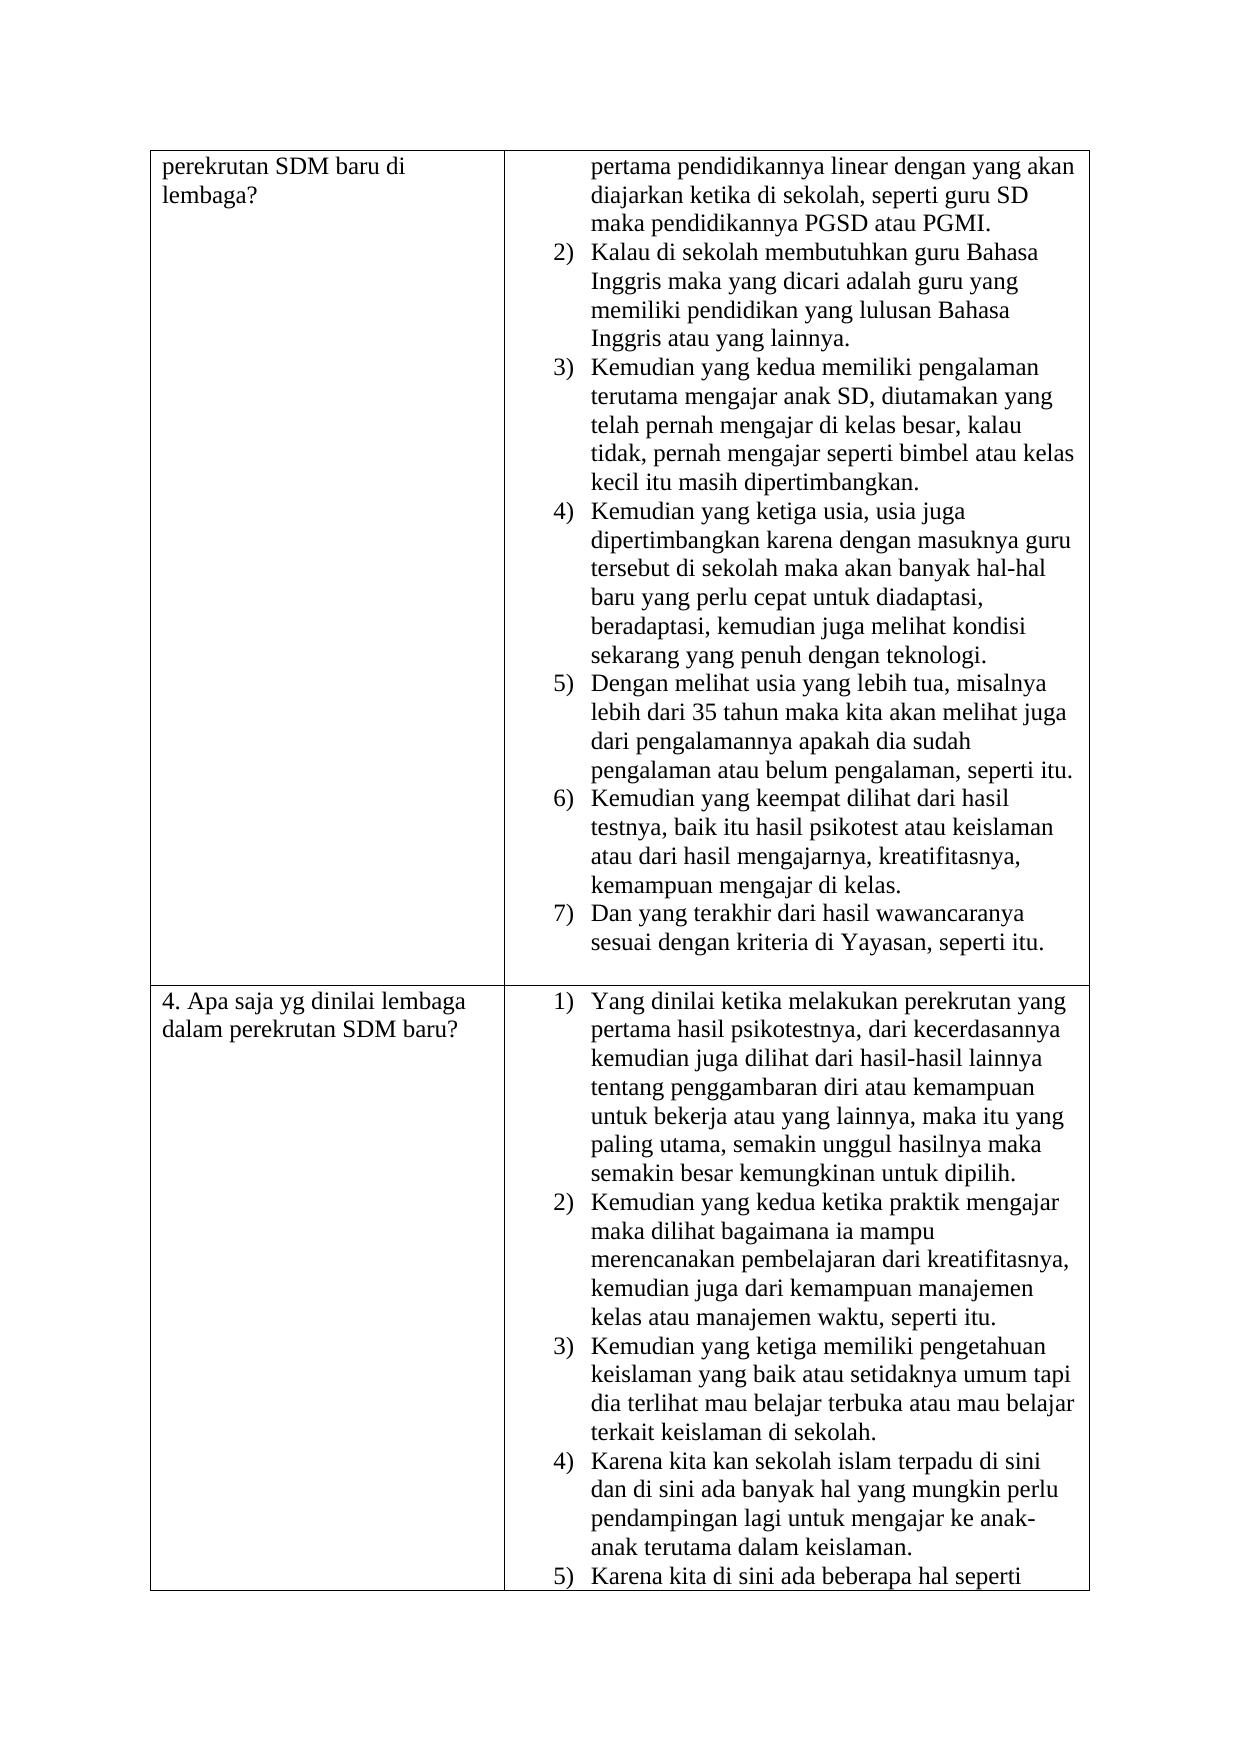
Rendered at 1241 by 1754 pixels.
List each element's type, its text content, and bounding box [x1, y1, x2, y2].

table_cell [151, 151, 504, 985]
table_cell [505, 986, 1089, 1589]
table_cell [151, 986, 504, 1589]
